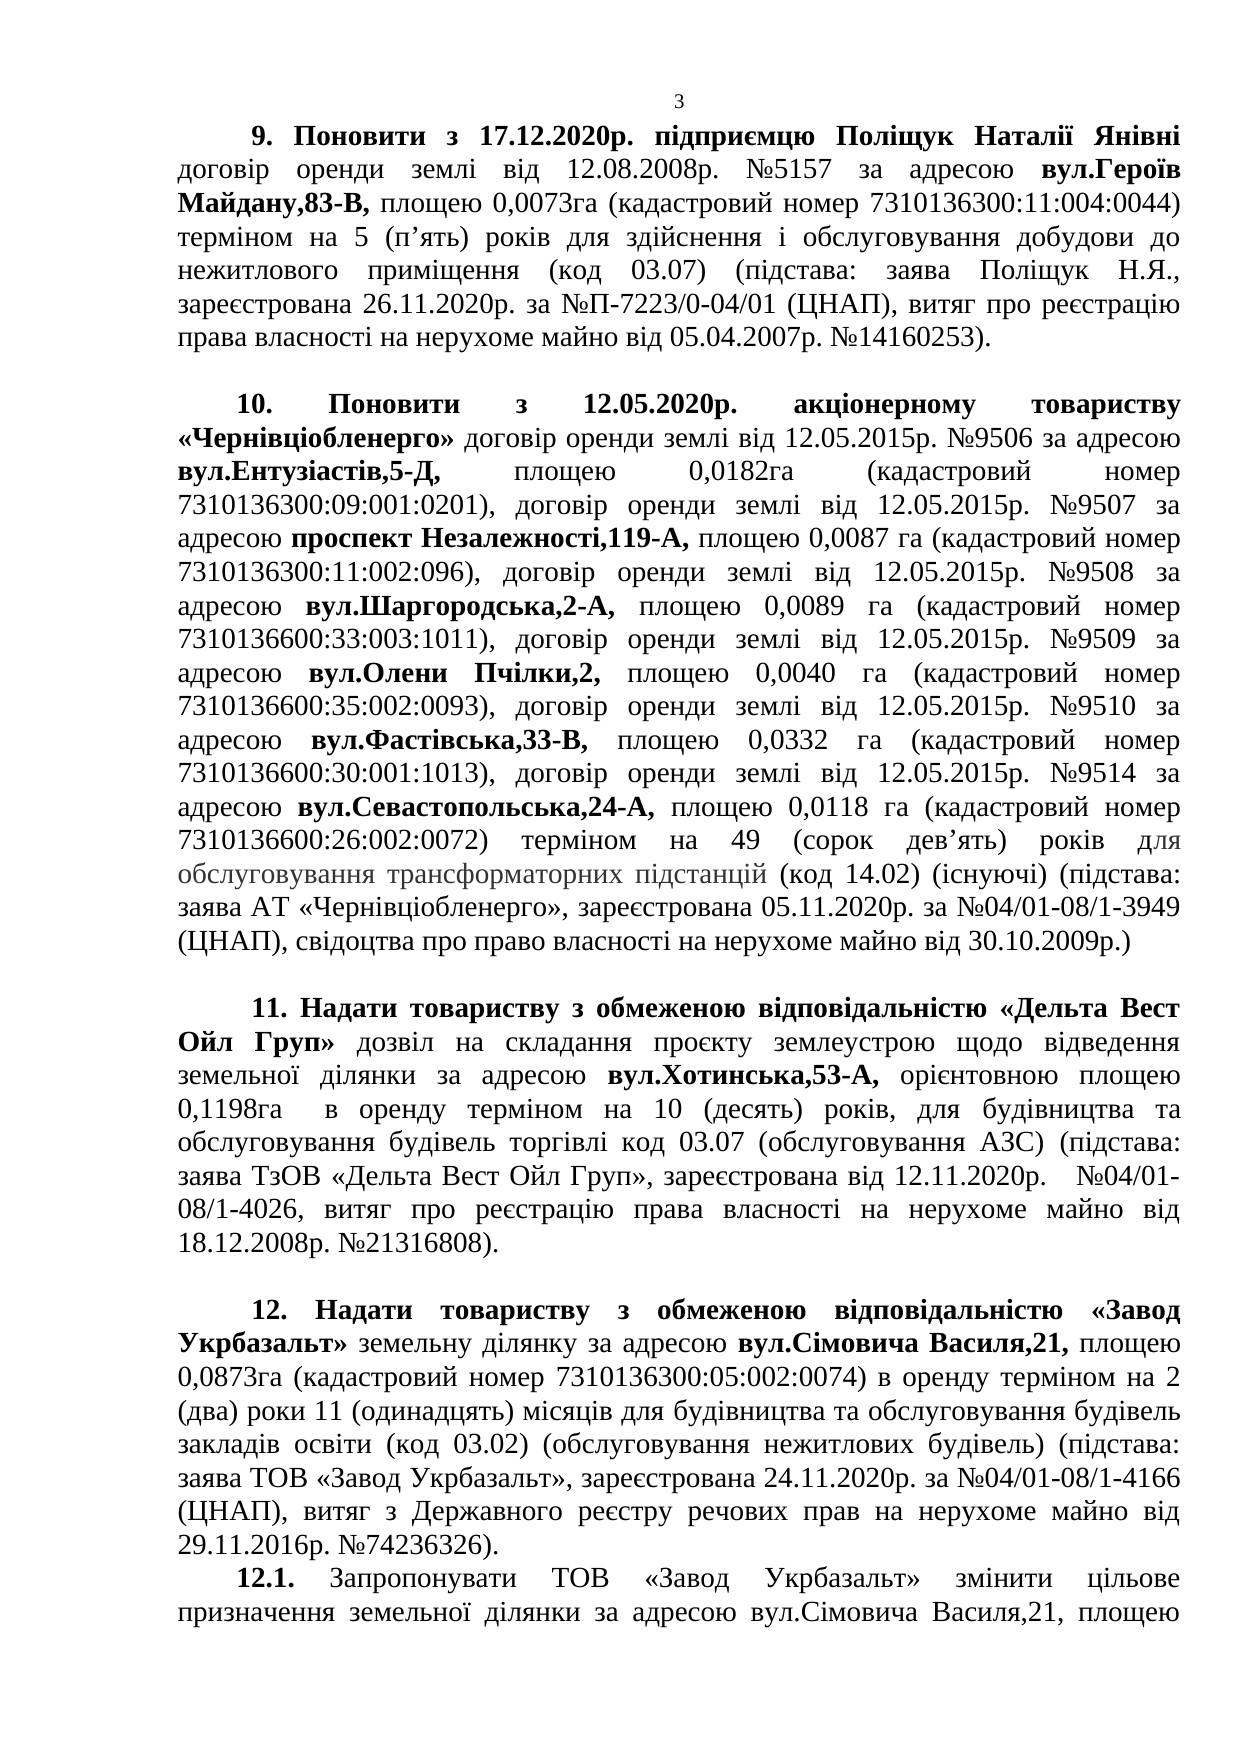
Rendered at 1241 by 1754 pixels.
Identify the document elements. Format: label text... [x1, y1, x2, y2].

text 10. Поновити з 12.05.2020р. акціонерному товариству «Чернівціобленерго» договір оренди землі від 12.05.2015р. №9506 за адресою вул.Ентузіастів,5-Д, площею 0,0182га (кадастровий номер 7310136300:09:001:0201), договір оренди землі від 12.05.2015р. №9507 за адресою проспект Незалежності,119-А, площею 0,0087 га (кадастровий номер 7310136300:11:002:096), договір оренди землі від 12.05.2015р. №9508 за адресою вул.Шаргородська,2-А, площею 0,0089 га (кадастровий номер 7310136600:33:003:1011), договір оренди землі від 12.05.2015р. №9509 за адресою вул.Олени Пчілки,2, площею 0,0040 га (кадастровий номер 7310136600:35:002:0093), договір оренди землі від 12.05.2015р. №9510 за адресою вул.Фастівська,33-В, площею 0,0332 га (кадастровий номер 7310136600:30:001:1013), договір оренди землі від 12.05.2015р. №9514 за адресою вул.Севастопольська,24-А, площею 0,0118 га (кадастровий номер 7310136600:26:002:0072) терміном на 49 (сорок дев’ять) років для обслуговування трансформаторних підстанцій (код 14.02) (існуючі) (підстава: заява АТ «Чернівціобленерго», зареєстрована 05.11.2020р. за №04/01-08/1-3949 (ЦНАП), свідоцтва про право власності на нерухоме майно від 30.10.2009р.) [177, 386, 1181, 957]
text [177, 1560, 1181, 1627]
text 12. Надати товариству з обмеженою відповідальністю «Завод Укрбазальт» земельну ділянку за адресою вул.Сімовича Василя,21, площею 0,0873га (кадастровий номер 7310136300:05:002:0074) в оренду терміном на 2 (два) роки 11 (одинадцять) місяців для будівництва та обслуговування будівель закладів освіти (код 03.02) (обслуговування нежитлових будівель) (підстава: заява ТОВ «Завод Укрбазальт», зареєстрована 24.11.2020р. за №04/01-08/1-4166 (ЦНАП), витяг з Державного реєстру речових прав на нерухоме майно від 29.11.2016р. №74236326). [177, 1292, 1181, 1560]
text 11. Надати товариству з обмеженою відповідальністю «Дельта Вест Ойл Груп» дозвіл на складання проєкту землеустрою щодо відведення земельної ділянки за адресою вул.Хотинська,53-А, орієнтовною площею 0,1198га в оренду терміном на 10 (десять) років, для будівництва та обслуговування будівель торгівлі код 03.07 (обслуговування АЗС) (підстава: заява ТзОВ «Дельта Вест Ойл Груп», зареєстрована від 12.11.2020р. №04/01-08/1-4026, витяг про реєстрацію права власності на нерухоме майно від 18.12.2008р. №21316808). [177, 990, 1181, 1258]
text 9. Поновити з 17.12.2020р. підприємцю Поліщук Наталії Янівні договір оренди землі від 12.08.2008р. №5157 за адресою вул.Героїв Майдану,83-В, площею 0,0073га (кадастровий номер 7310136300:11:004:0044) терміном на 5 (п’ять) років для здійснення і обслуговування добудови до нежитлового приміщення (код 03.07) (підстава: заява Поліщук Н.Я., зареєстрована 26.11.2020р. за №П-7223/0-04/01 (ЦНАП), витяг про реєстрацію права власності на нерухоме майно від 05.04.2007р. №14160253). [177, 118, 1181, 353]
